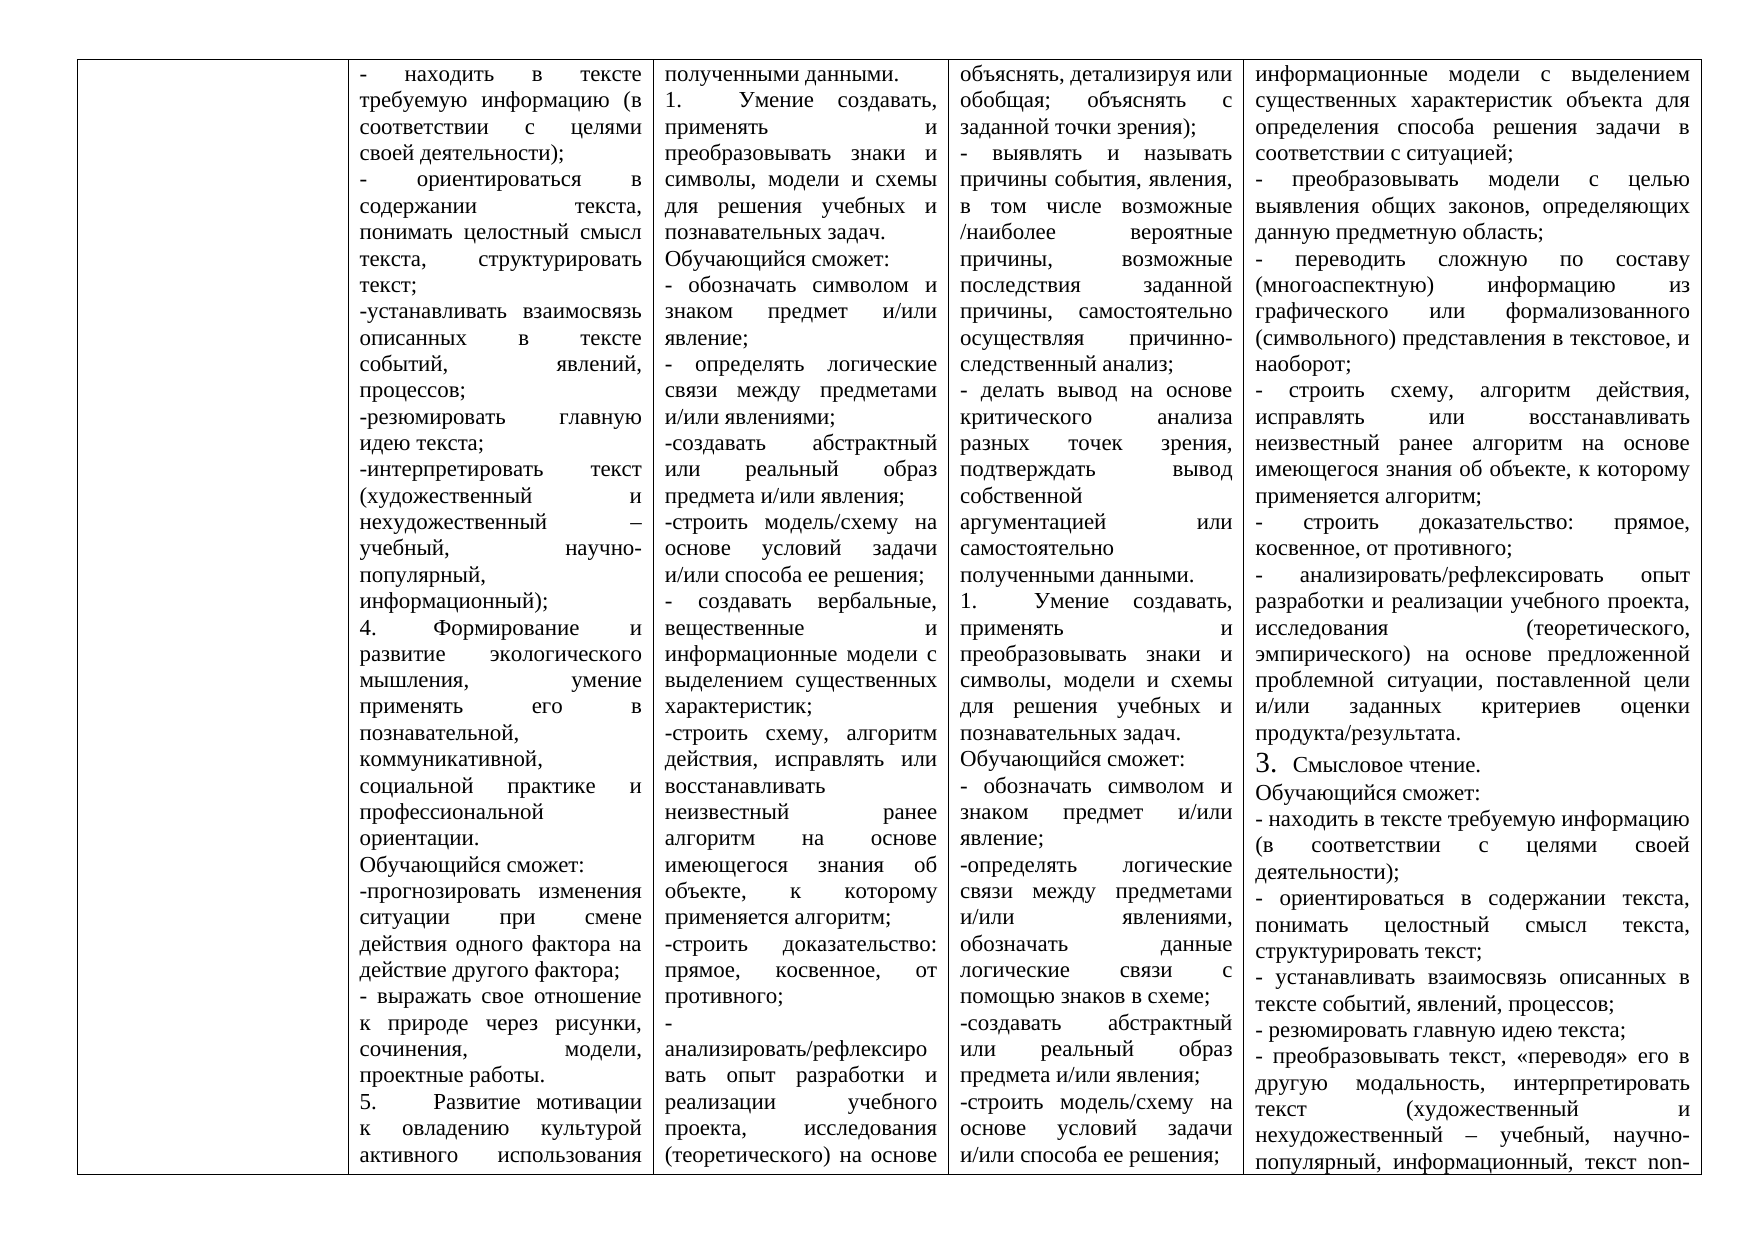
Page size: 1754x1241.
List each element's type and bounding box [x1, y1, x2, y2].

table_cell [349, 60, 653, 1174]
table_cell [654, 60, 948, 1174]
table_cell [949, 60, 1243, 1174]
table_cell [1244, 60, 1701, 1174]
table_cell [78, 60, 348, 1174]
